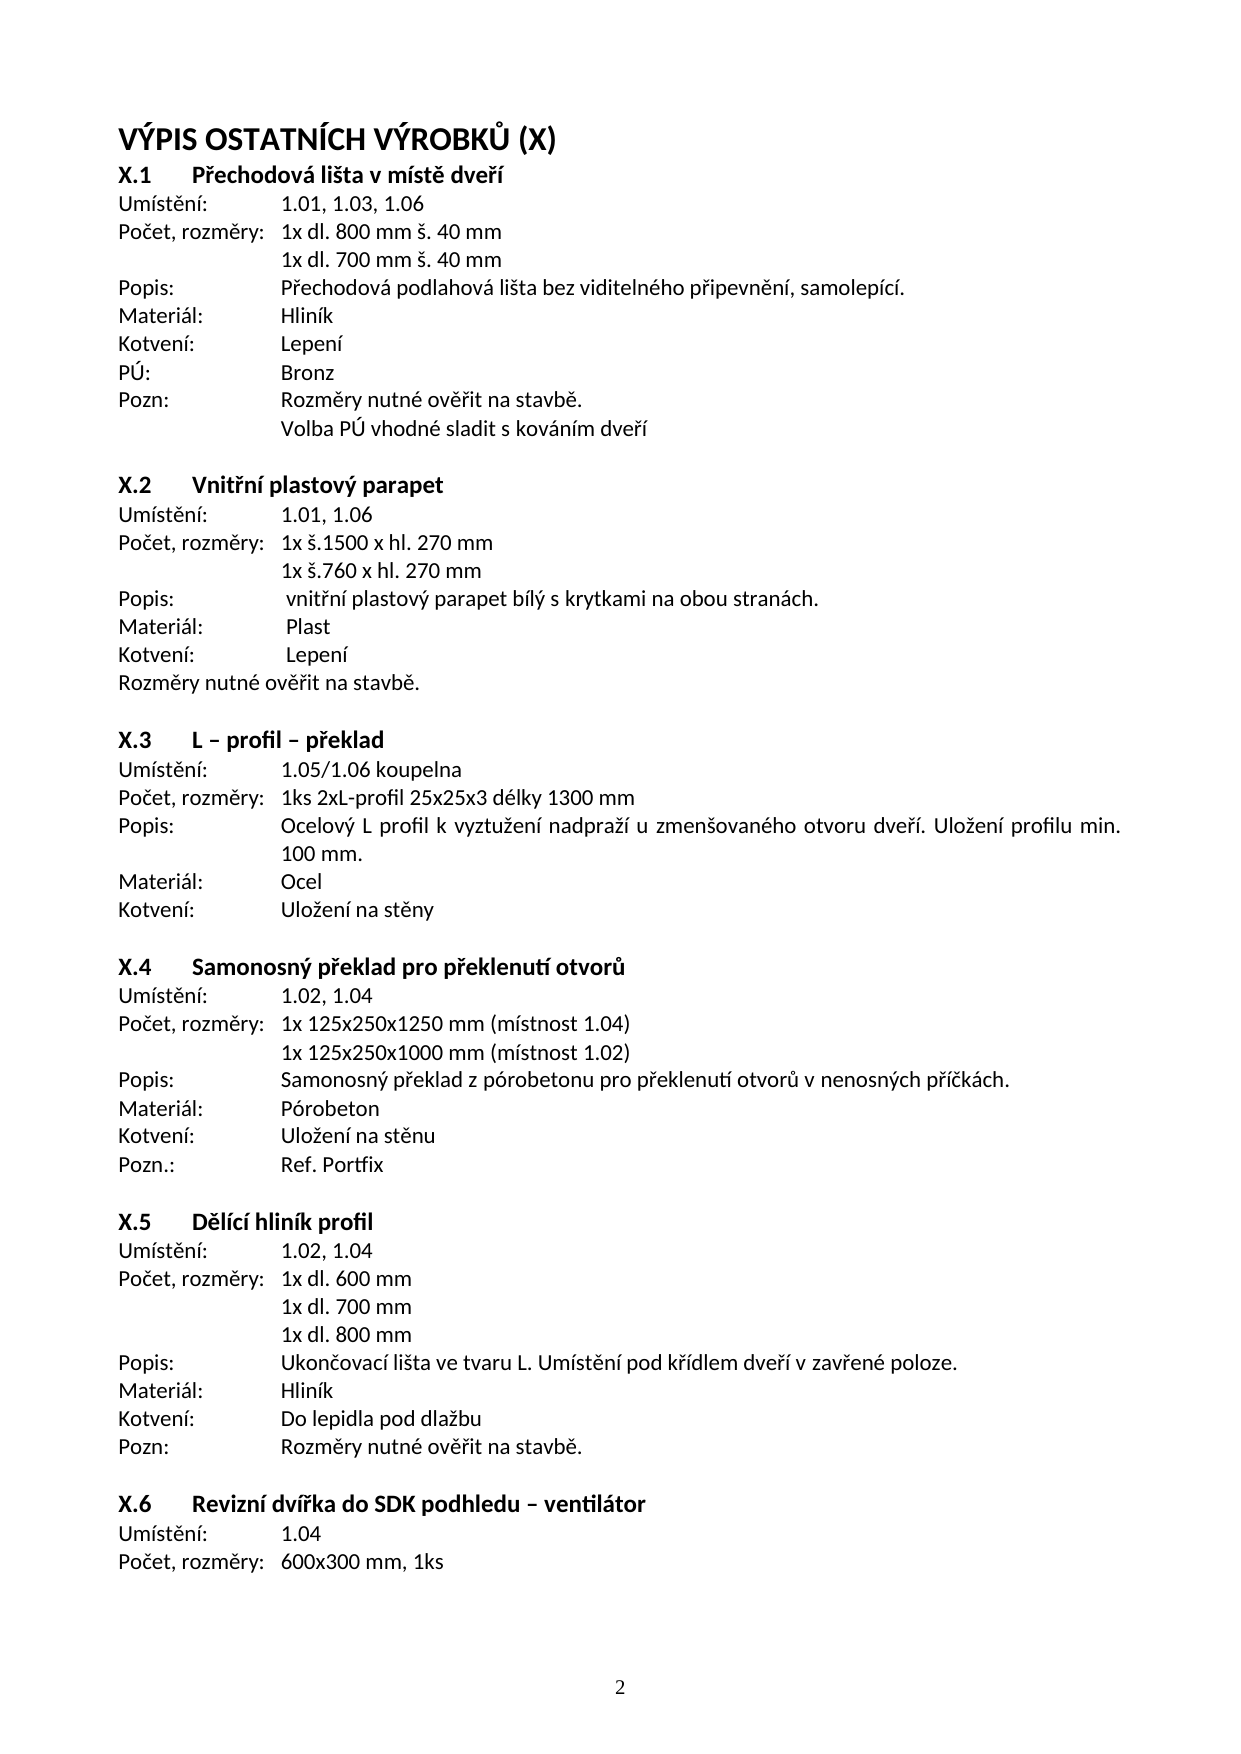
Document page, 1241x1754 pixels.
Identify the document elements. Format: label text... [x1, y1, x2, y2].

text Umístění: 1.02, 1.04 [118, 982, 1122, 1009]
subtitle VÝPIS OSTATNÍCH VÝROBKŮ (X) [118, 118, 1122, 159]
text Popis: Přechodová podlahová lišta bez viditelného připevnění, samolepící. [118, 273, 1122, 302]
text Popis: Samonosný překlad z pórobetonu pro překlenutí otvorů v nenosných příčkách. [118, 1066, 1122, 1094]
text Pozn: Rozměry nutné ověřit na stavbě. [118, 386, 1122, 414]
text Popis: Ukončovací lišta ve tvaru L. Umístění pod křídlem dveří v zavřené poloze. [118, 1348, 1122, 1376]
text Kotvení: Uložení na stěny [118, 895, 1122, 923]
subtitle X.6 Revizní dvířka do SDK podhledu – ventilátor [118, 1488, 1122, 1519]
text 1x dl. 700 mm [118, 1292, 1122, 1320]
subtitle X.1 Přechodová lišta v místě dveří [118, 159, 1122, 189]
subtitle X.4 Samonosný překlad pro překlenutí otvorů [118, 951, 1122, 982]
text Popis: vnitřní plastový parapet bílý s krytkami na obou stranách. [118, 584, 1122, 612]
subtitle X.5 Dělící hliník profil [118, 1206, 1122, 1236]
text Umístění: 1.02, 1.04 [118, 1236, 1122, 1264]
text Počet, rozměry: 1x dl. 800 mm š. 40 mm [118, 217, 1122, 246]
text Kotvení: Do lepidla pod dlažbu [118, 1404, 1122, 1432]
text Materiál: Ocel [118, 867, 1122, 895]
subtitle X.3 L – profil – překlad [118, 724, 1122, 755]
text Umístění: 1.05/1.06 koupelna [118, 755, 1122, 783]
text Pozn.: Ref. Portfix [118, 1150, 1122, 1178]
subtitle X.2 Vnitřní plastový parapet [118, 470, 1122, 500]
text 1x š.760 x hl. 270 mm [118, 556, 1122, 584]
text Materiál: Pórobeton [118, 1094, 1122, 1122]
text Počet, rozměry: 1x š.1500 x hl. 270 mm [118, 528, 1122, 556]
text Materiál: Hliník [118, 302, 1122, 329]
text Umístění: 1.01, 1.06 [118, 500, 1122, 528]
text Počet, rozměry: 1x 125x250x1250 mm (místnost 1.04) [118, 1009, 1122, 1038]
text Kotvení: Lepení [118, 329, 1122, 358]
text Umístění: 1.04 [118, 1519, 1122, 1547]
text Počet, rozměry: 600x300 mm, 1ks [118, 1547, 1122, 1575]
text Rozměry nutné ověřit na stavbě. [118, 668, 1122, 696]
text Pozn: Rozměry nutné ověřit na stavbě. [118, 1432, 1122, 1460]
text Materiál: Hliník [118, 1376, 1122, 1404]
text Popis: Ocelový L profil k vyztužení nadpraží u zmenšovaného otvoru dveří. Uložení profilu min. 100 mm. [118, 811, 1122, 867]
text 1x dl. 800 mm [118, 1320, 1122, 1348]
text Kotvení: Uložení na stěnu [118, 1122, 1122, 1150]
text Materiál: Plast [118, 612, 1122, 640]
text Počet, rozměry: 1ks 2xL-profil 25x25x3 délky 1300 mm [118, 783, 1122, 811]
text Umístění: 1.01, 1.03, 1.06 [118, 189, 1122, 217]
text 1x dl. 700 mm š. 40 mm [118, 246, 1122, 273]
text PÚ: Bronz [118, 358, 1122, 386]
text 1x 125x250x1000 mm (místnost 1.02) [118, 1038, 1122, 1066]
text Počet, rozměry: 1x dl. 600 mm [118, 1264, 1122, 1292]
text Volba PÚ vhodné sladit s kováním dveří [118, 414, 1122, 442]
text Kotvení: Lepení [118, 640, 1122, 668]
